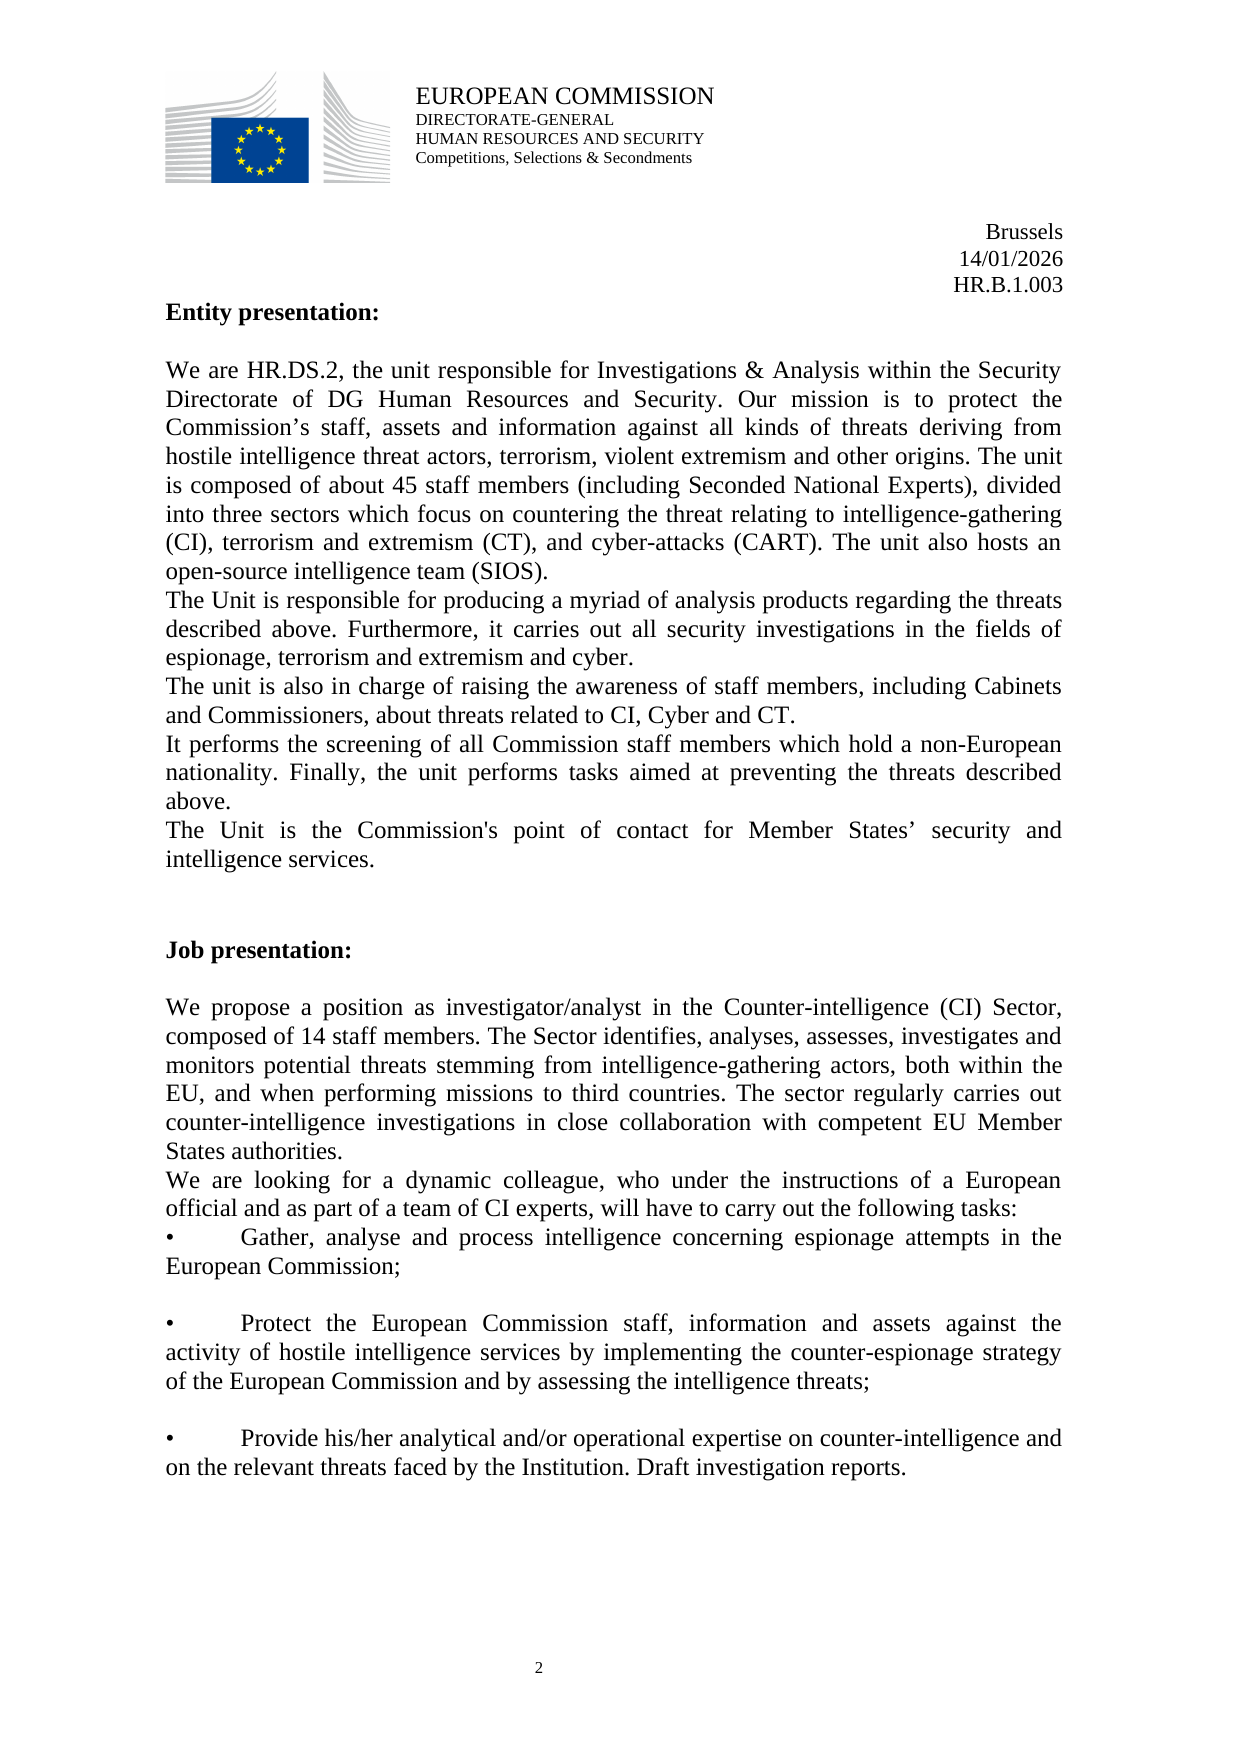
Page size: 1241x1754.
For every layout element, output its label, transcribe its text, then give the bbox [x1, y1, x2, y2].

text The unit is also in charge of raising the awareness of staff members, including Cabinets and Commissioners, about threats related to CI, Cyber and CT. [165, 671, 1063, 729]
picture [165, 71, 391, 183]
text • Gather, analyse and process intelligence concerning espionage attempts in the European Commission; [165, 1222, 1063, 1280]
text We propose a position as investigator/analyst in the Counter-intelligence (CI) Sector, composed of 14 staff members. The Sector identifies, analyses, assesses, investigates and monitors potential threats stemming from intelligence-gathering actors, both within the EU, and when performing missions to third countries. The sector regularly carries out counter-intelligence investigations in close collaboration with competent EU Member States authorities. [165, 992, 1063, 1165]
text Entity presentation: [165, 297, 1063, 326]
text • Provide his/her analytical and/or operational expertise on counter-intelligence and on the relevant threats faced by the Institution. Draft investigation reports. [165, 1423, 1063, 1481]
text 14/01/2026 [165, 245, 1063, 271]
text We are HR.DS.2, the unit responsible for Investigations & Analysis within the Security Directorate of DG Human Resources and Security. Our mission is to protect the Commission’s staff, assets and information against all kinds of threats deriving from hostile intelligence threat actors, terrorism, violent extremism and other origins. The unit is composed of about 45 staff members (including Seconded National Experts), divided into three sectors which focus on countering the threat relating to intelligence-gathering (CI), terrorism and extremism (CT), and cyber-attacks (CART). The unit also hosts an open-source intelligence team (SIOS). [165, 355, 1063, 585]
text Job presentation: [165, 935, 1063, 963]
text • Protect the European Commission staff, information and assets against the activity of hostile intelligence services by implementing the counter-espionage strategy of the European Commission and by assessing the intelligence threats; [165, 1308, 1063, 1395]
text Brussels [165, 134, 1063, 245]
text The Unit is responsible for producing a myriad of analysis products regarding the threats described above. Furthermore, it carries out all security investigations in the fields of espionage, terrorism and extremism and cyber. [165, 585, 1063, 671]
text HR.B.1.003 [165, 271, 1063, 297]
text It performs the screening of all Commission staff members which hold a non-European nationality. Finally, the unit performs tasks aimed at preventing the threats described above. [165, 729, 1063, 815]
text The Unit is the Commission's point of contact for Member States’ security and intelligence services. [165, 815, 1063, 872]
text We are looking for a dynamic colleague, who under the instructions of a European official and as part of a team of CI experts, will have to carry out the following tasks: [165, 1165, 1063, 1222]
